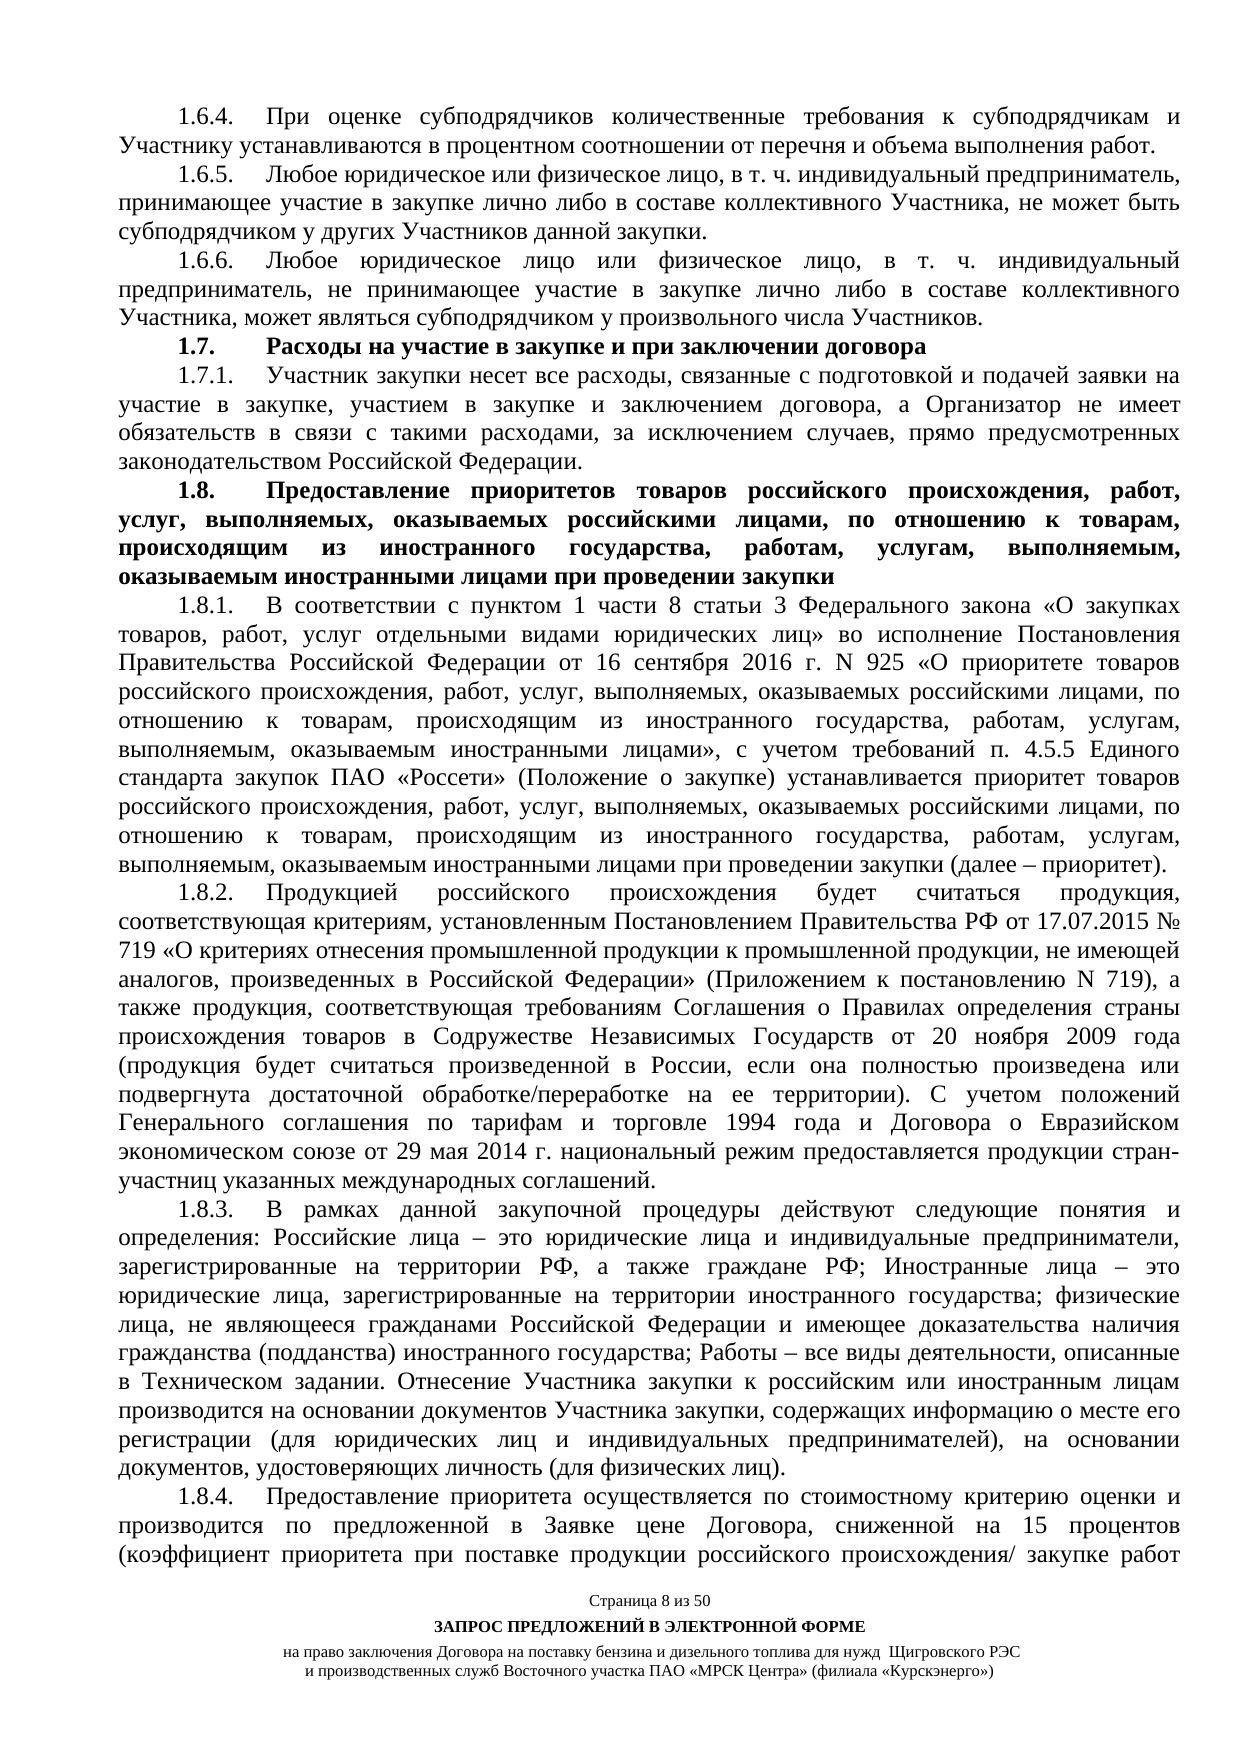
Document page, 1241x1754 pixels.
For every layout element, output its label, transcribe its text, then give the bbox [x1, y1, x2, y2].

subtitle Продукцией российского происхождения будет считаться продукция, соответствующая критериям, установленным Постановлением Правительства РФ от 17.07.2015 № 719 «О критериях отнесения промышленной продукции к промышленной продукции, не имеющей аналогов, произведенных в Российской Федерации» (Приложением к постановлению N 719), а также продукция, соответствующая требованиям Соглашения о Правилах определения страны происхождения товаров в Содружестве Независимых Государств от 20 ноября 2009 года (продукция будет считаться произведенной в России, если она полностью произведена или подвергнута достаточной обработке/переработке на ее территории). С учетом положений Генерального соглашения по тарифам и торговле 1994 года и Договора о Евразийском экономическом союзе от 29 мая 2014 г. национальный режим предоставляется продукции стран-участниц указанных международных соглашений. [118, 877, 1181, 1194]
subtitle При оценке субподрядчиков количественные требования к субподрядчикам и Участнику устанавливаются в процентном соотношении от перечня и объема выполнения работ. [118, 101, 1181, 159]
subtitle В рамках данной закупочной процедуры действуют следующие понятия и определения: Российские лица – это юридические лица и индивидуальные предприниматели, зарегистрированные на территории РФ, а также граждане РФ; Иностранные лица – это юридические лица, зарегистрированные на территории иностранного государства; физические лица, не являющееся гражданами Российской Федерации и имеющее доказательства наличия гражданства (подданства) иностранного государства; Работы – все виды деятельности, описанные в Техническом задании. Отнесение Участника закупки к российским или иностранным лицам производится на основании документов Участника закупки, содержащих информацию о месте его регистрации (для юридических лиц и индивидуальных предпринимателей), на основании документов, удостоверяющих личность (для физических лиц). [118, 1194, 1181, 1481]
subtitle Расходы на участие в закупке и при заключении договора [118, 331, 1181, 360]
subtitle В соответствии с пунктом 1 части 8 статьи 3 Федерального закона «О закупках товаров, работ, услуг отдельными видами юридических лиц» во исполнение Постановления Правительства Российской Федерации от 16 сентября 2016 г. N 925 «О приоритете товаров российского происхождения, работ, услуг, выполняемых, оказываемых российскими лицами, по отношению к товарам, происходящим из иностранного государства, работам, услугам, выполняемым, оказываемым иностранными лицами», с учетом требований п. 4.5.5 Единого стандарта закупок ПАО «Россети» (Положение о закупке) устанавливается приоритет товаров российского происхождения, работ, услуг, выполняемых, оказываемых российскими лицами, по отношению к товарам, происходящим из иностранного государства, работам, услугам, выполняемым, оказываемым иностранными лицами при проведении закупки (далее – приоритет). [118, 590, 1181, 877]
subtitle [118, 1481, 1181, 1567]
subtitle Любое юридическое или физическое лицо, в т. ч. индивидуальный предприниматель, принимающее участие в закупке лично либо в составе коллективного Участника, не может быть субподрядчиком у других Участников данной закупки. [118, 159, 1181, 245]
subtitle Любое юридическое лицо или физическое лицо, в т. ч. индивидуальный предприниматель, не принимающее участие в закупке лично либо в составе коллективного Участника, может являться субподрядчиком у произвольного числа Участников. [118, 245, 1181, 331]
subtitle Участник закупки несет все расходы, связанные с подготовкой и подачей заявки на участие в закупке, участием в закупке и заключением договора, а Организатор не имеет обязательств в связи с такими расходами, за исключением случаев, прямо предусмотренных законодательством Российской Федерации. [118, 360, 1181, 475]
subtitle Предоставление приоритетов товаров российского происхождения, работ, услуг, выполняемых, оказываемых российскими лицами, по отношению к товарам, происходящим из иностранного государства, работам, услугам, выполняемым, оказываемым иностранными лицами при проведении закупки [118, 475, 1181, 590]
